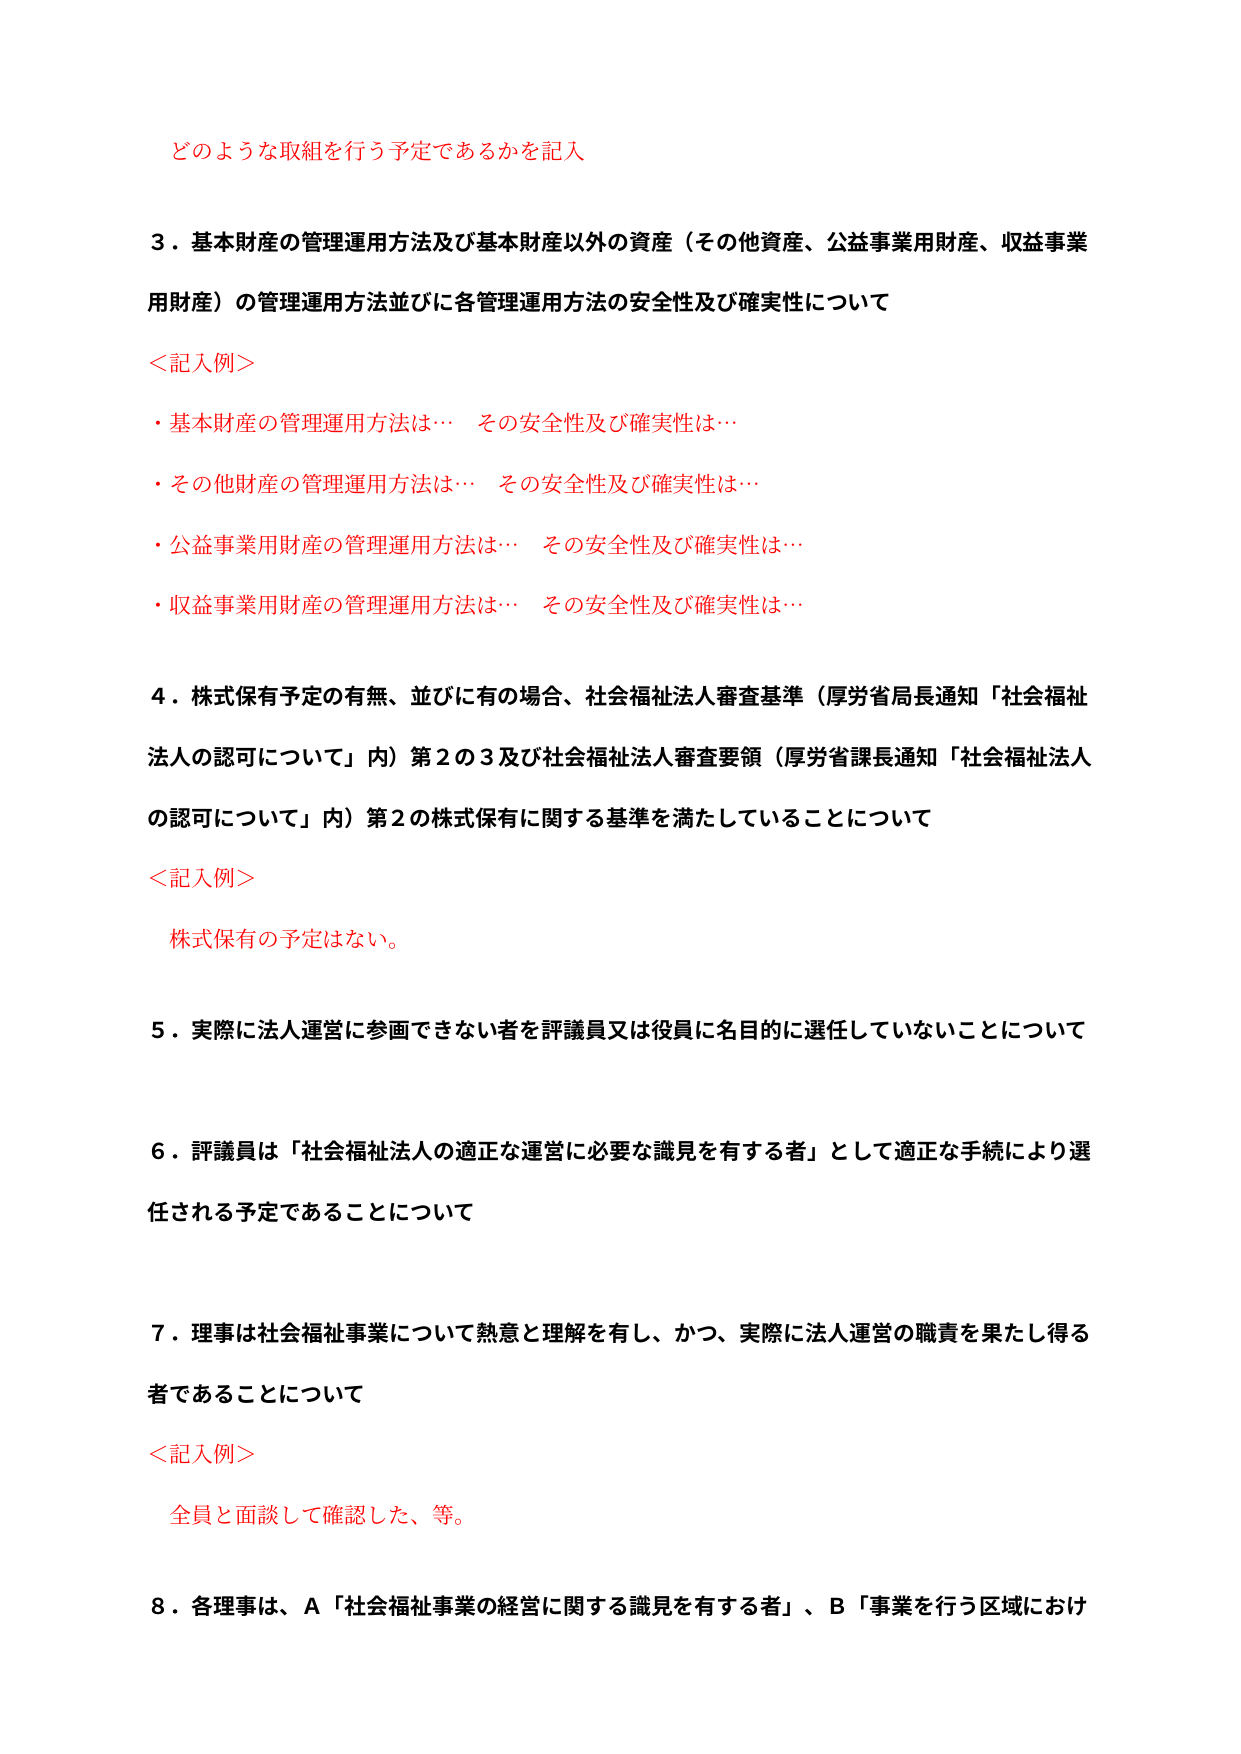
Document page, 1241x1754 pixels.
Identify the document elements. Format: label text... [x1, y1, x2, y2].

text ４．株式保有予定の有無、並びに有の場合、社会福祉法人審査基準（厚労省局長通知「社会福祉法人の認可について」内）第２の３及び社会福祉法人審査要領（厚労省課長通知「社会福祉法人の認可について」内）第２の株式保有に関する基準を満たしていることについて [148, 665, 1092, 847]
text どのような取組を行う予定であるかを記入 [148, 119, 1092, 180]
text 全員と面談して確認した、等。 [148, 1483, 1092, 1544]
text ６．評議員は「社会福祉法人の適正な運営に必要な識見を有する者」として適正な手続により選任される予定であることについて [148, 1119, 1092, 1241]
text ＜記入例＞ [148, 331, 1092, 392]
text ・基本財産の管理運用方法は… その安全性及び確実性は… [148, 392, 1092, 453]
text ・公益事業用財産の管理運用方法は… その安全性及び確実性は… [148, 513, 1092, 574]
text ・収益事業用財産の管理運用方法は… その安全性及び確実性は… [148, 574, 1092, 634]
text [148, 1574, 1092, 1635]
text ＜記入例＞ [148, 1423, 1092, 1483]
text ・その他財産の管理運用方法は… その安全性及び確実性は… [148, 453, 1092, 513]
text ＜記入例＞ [148, 847, 1092, 907]
text ７．理事は社会福祉事業について熱意と理解を有し、かつ、実際に法人運営の職責を果たし得る者であることについて [148, 1301, 1092, 1423]
text ３．基本財産の管理運用方法及び基本財産以外の資産（その他資産、公益事業用財産、収益事業用財産）の管理運用方法並びに各管理運用方法の安全性及び確実性について [148, 210, 1092, 331]
text 株式保有の予定はない。 [148, 907, 1092, 968]
text ５．実際に法人運営に参画できない者を評議員又は役員に名目的に選任していないことについて [148, 998, 1092, 1059]
